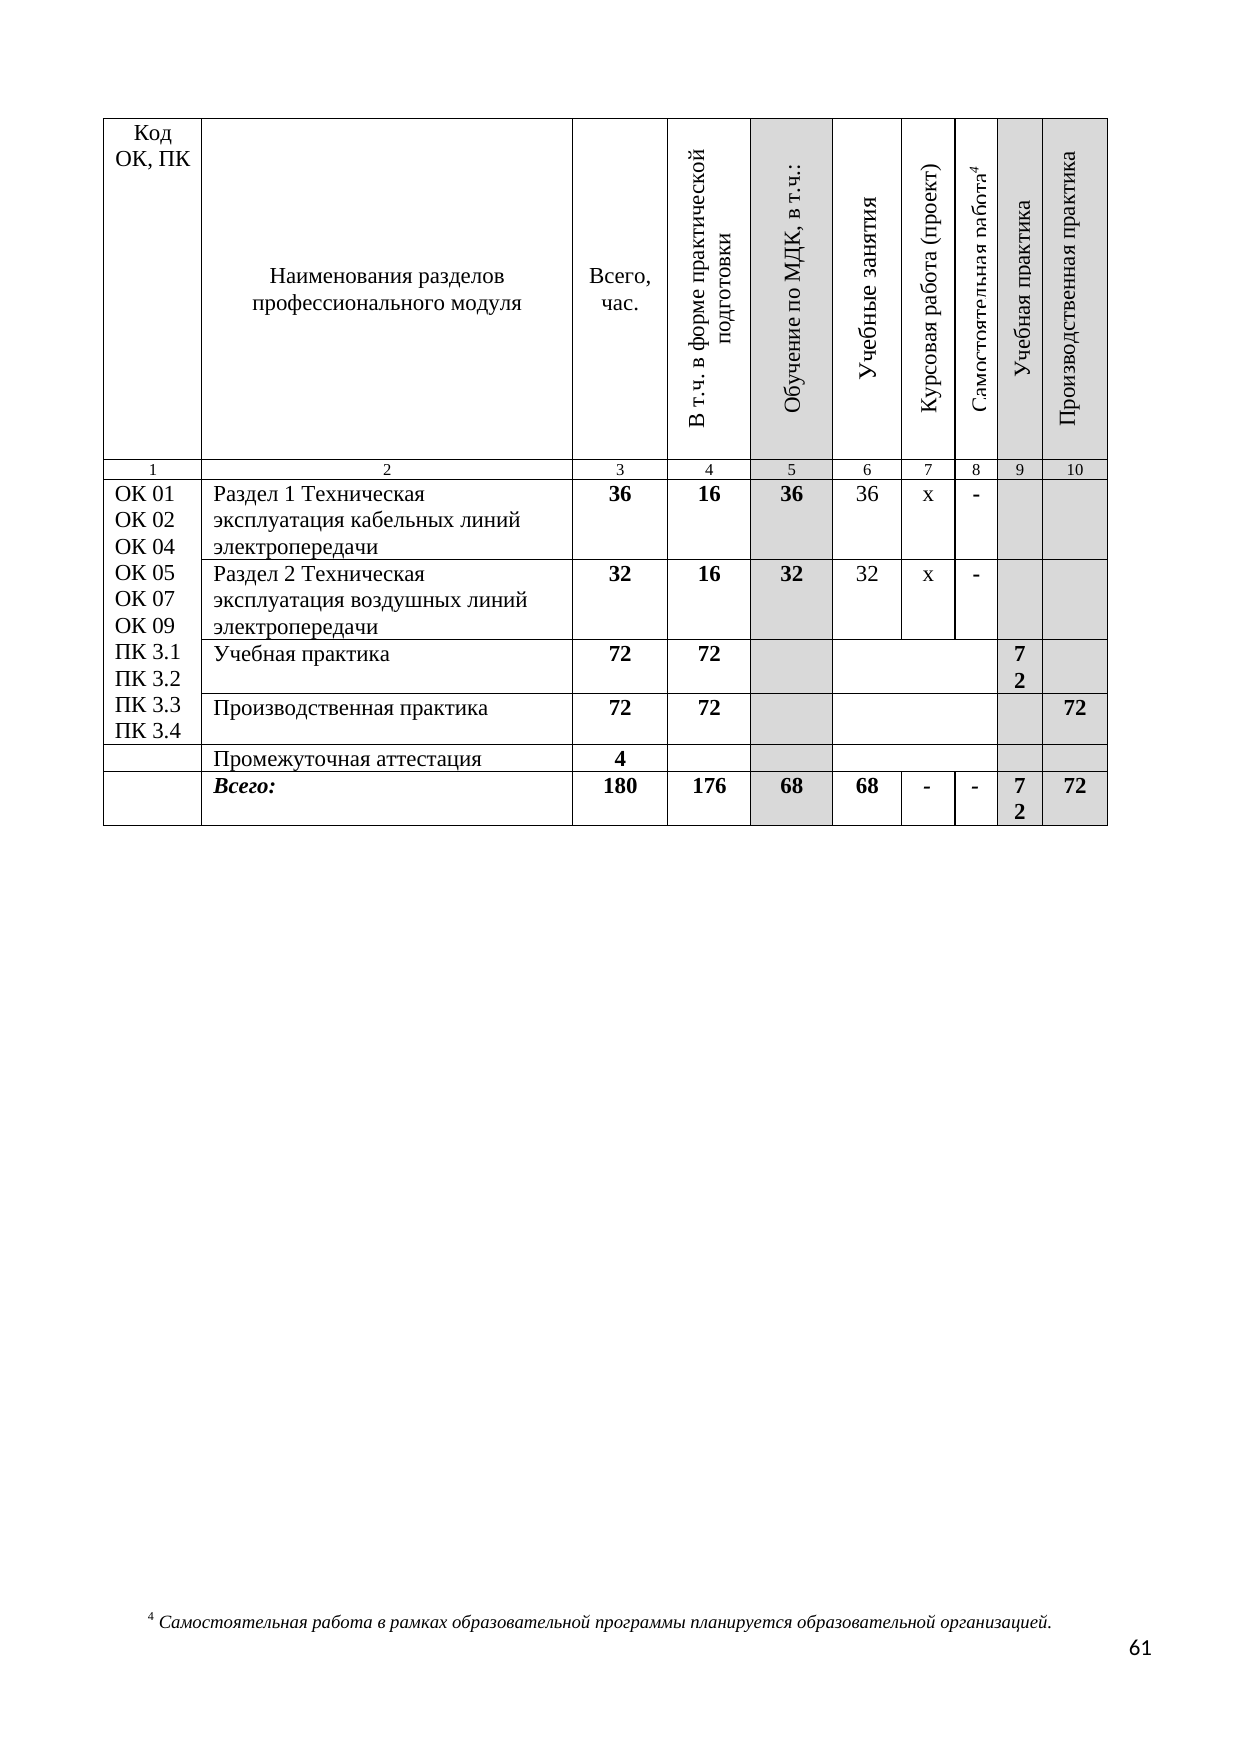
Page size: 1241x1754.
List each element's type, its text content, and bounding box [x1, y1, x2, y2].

table_cell [751, 745, 832, 771]
table_header В т.ч. в форме практической подготовки [668, 119, 750, 459]
table_cell Учебная практика [202, 640, 572, 693]
table_cell [998, 694, 1042, 744]
table_cell 72 [668, 640, 750, 693]
table_cell 3 [573, 460, 667, 479]
table_cell [833, 745, 997, 771]
table_cell 4 [668, 460, 750, 479]
table_header Самостоятельная работа [956, 119, 997, 459]
table_cell 180 [573, 772, 667, 825]
table_cell - [956, 560, 997, 639]
table_cell 8 [956, 460, 997, 479]
table_header Наименования разделов профессионального модуля [202, 119, 572, 459]
table_cell 72 [668, 694, 750, 744]
table_cell 72 [1043, 772, 1107, 825]
table_cell 72 [998, 772, 1042, 825]
table_cell [833, 694, 997, 744]
table_cell [998, 480, 1042, 559]
table_cell [104, 745, 201, 771]
table_cell 2 [202, 460, 572, 479]
table_header Учебная практика [998, 119, 1042, 459]
table_cell Раздел 2 Техническая эксплуатация воздушных линий электропередачи [202, 560, 572, 639]
table_cell [751, 694, 832, 744]
table_cell 176 [668, 772, 750, 825]
table_header Код ОК, ПК [104, 119, 201, 459]
table_cell [1043, 560, 1107, 639]
table_cell 32 [573, 560, 667, 639]
table_cell [998, 745, 1042, 771]
table_cell [833, 640, 997, 693]
table_header Обучение по МДК, в т.ч.: [751, 119, 832, 459]
table_cell [1043, 640, 1107, 693]
table_cell 6 [833, 460, 901, 479]
table_cell 7 [902, 460, 954, 479]
table_cell [1043, 745, 1107, 771]
table_cell Промежуточная аттестация [202, 745, 572, 771]
table_cell 9 [998, 460, 1042, 479]
table_cell 5 [751, 460, 832, 479]
table_cell 16 [668, 480, 750, 559]
table_cell - [956, 480, 997, 559]
table_cell Производственная практика [202, 694, 572, 744]
table_cell 72 [573, 694, 667, 744]
table_cell х [902, 560, 954, 639]
table_cell 32 [751, 560, 832, 639]
table_cell х [902, 480, 954, 559]
table_cell ОК 01 ОК 02 ОК 04 ОК 05 ОК 07 ОК 09 ПК 3.1 ПК 3.2 ПК 3.3 ПК 3.4 [104, 480, 201, 744]
table_cell 68 [833, 772, 901, 825]
table_header Производственная практика [1043, 119, 1107, 459]
table_cell [104, 772, 201, 825]
table_cell - [902, 772, 954, 825]
table_cell 68 [751, 772, 832, 825]
table_cell [751, 640, 832, 693]
table_cell - [956, 772, 997, 825]
table_cell 36 [833, 480, 901, 559]
table_header Курсовая работа (проект) [902, 119, 954, 459]
table_cell 1 [104, 460, 201, 479]
table_cell [1043, 480, 1107, 559]
table_cell 4 [573, 745, 667, 771]
table_cell 72 [573, 640, 667, 693]
table_header Всего, час. [573, 119, 667, 459]
table_cell 36 [751, 480, 832, 559]
table_cell [668, 745, 750, 771]
table_cell Раздел 1 Техническая эксплуатация кабельных линий электропередачи [202, 480, 572, 559]
table_cell 72 [1043, 694, 1107, 744]
table_cell 16 [668, 560, 750, 639]
table_cell 36 [573, 480, 667, 559]
table_cell Всего: [202, 772, 572, 825]
table_cell [998, 560, 1042, 639]
table_cell 10 [1043, 460, 1107, 479]
table_header Учебные занятия [833, 119, 901, 459]
table_cell 32 [833, 560, 901, 639]
table_cell 72 [998, 640, 1042, 693]
